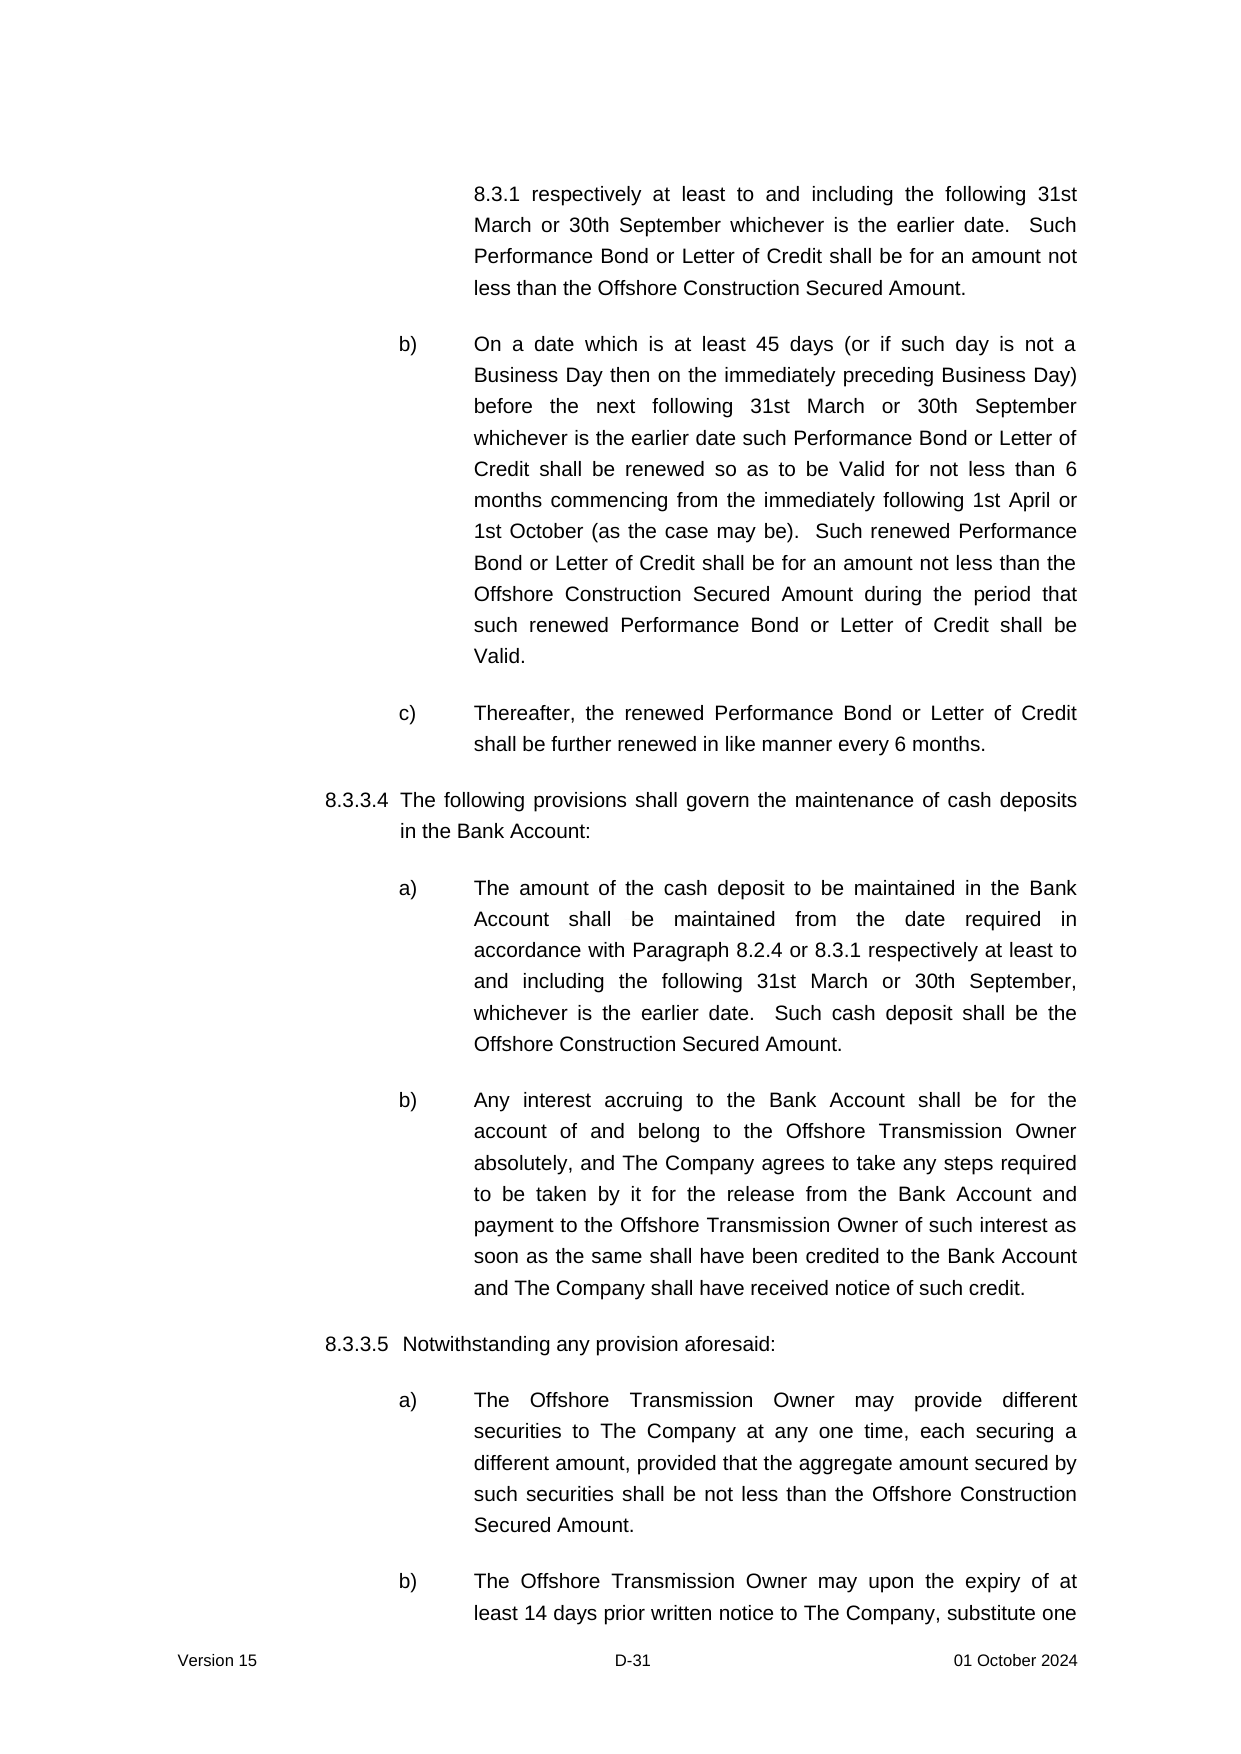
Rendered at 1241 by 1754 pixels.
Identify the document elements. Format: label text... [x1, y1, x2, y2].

text c) Thereafter, the renewed Performance Bond or Letter of Credit shall be further renewed in like manner every 6 months. [399, 693, 1078, 756]
text 8.3.3.5 Notwithstanding any provision aforesaid: [325, 1324, 1078, 1356]
text a) The amount of the cash deposit to be maintained in the Bank Account shall be maintained from the date required in accordance with Paragraph 8.2.4 or 8.3.1 respectively at least to and including the following 31st March or 30th September, whichever is the earlier date. Such cash deposit shall be the Offshore Construction Secured Amount. [399, 868, 1078, 1056]
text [399, 1562, 1078, 1624]
text b) On a date which is at least 45 days (or if such day is not a Business Day then on the immediately preceding Business Day) before the next following 31st March or 30th September whichever is the earlier date such Performance Bond or Letter of Credit shall be renewed so as to be Valid for not less than 6 months commencing from the immediately following 1st April or 1st October (as the case may be). Such renewed Performance Bond or Letter of Credit shall be for an amount not less than the Offshore Construction Secured Amount during the period that such renewed Performance Bond or Letter of Credit shall be Valid. [399, 324, 1078, 668]
text b) Any interest accruing to the Bank Account shall be for the account of and belong to the Offshore Transmission Owner absolutely, and The Company agrees to take any steps required to be taken by it for the release from the Bank Account and payment to the Offshore Transmission Owner of such interest as soon as the same shall have been credited to the Bank Account and The Company shall have received notice of such credit. [399, 1081, 1078, 1299]
text a) The Offshore Transmission Owner may provide different securities to The Company at any one time, each securing a different amount, provided that the aggregate amount secured by such securities shall be not less than the Offshore Construction Secured Amount. [399, 1381, 1078, 1537]
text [399, 174, 1078, 299]
text 8.3.3.4 The following provisions shall govern the maintenance of cash deposits in the Bank Account: [325, 781, 1078, 843]
